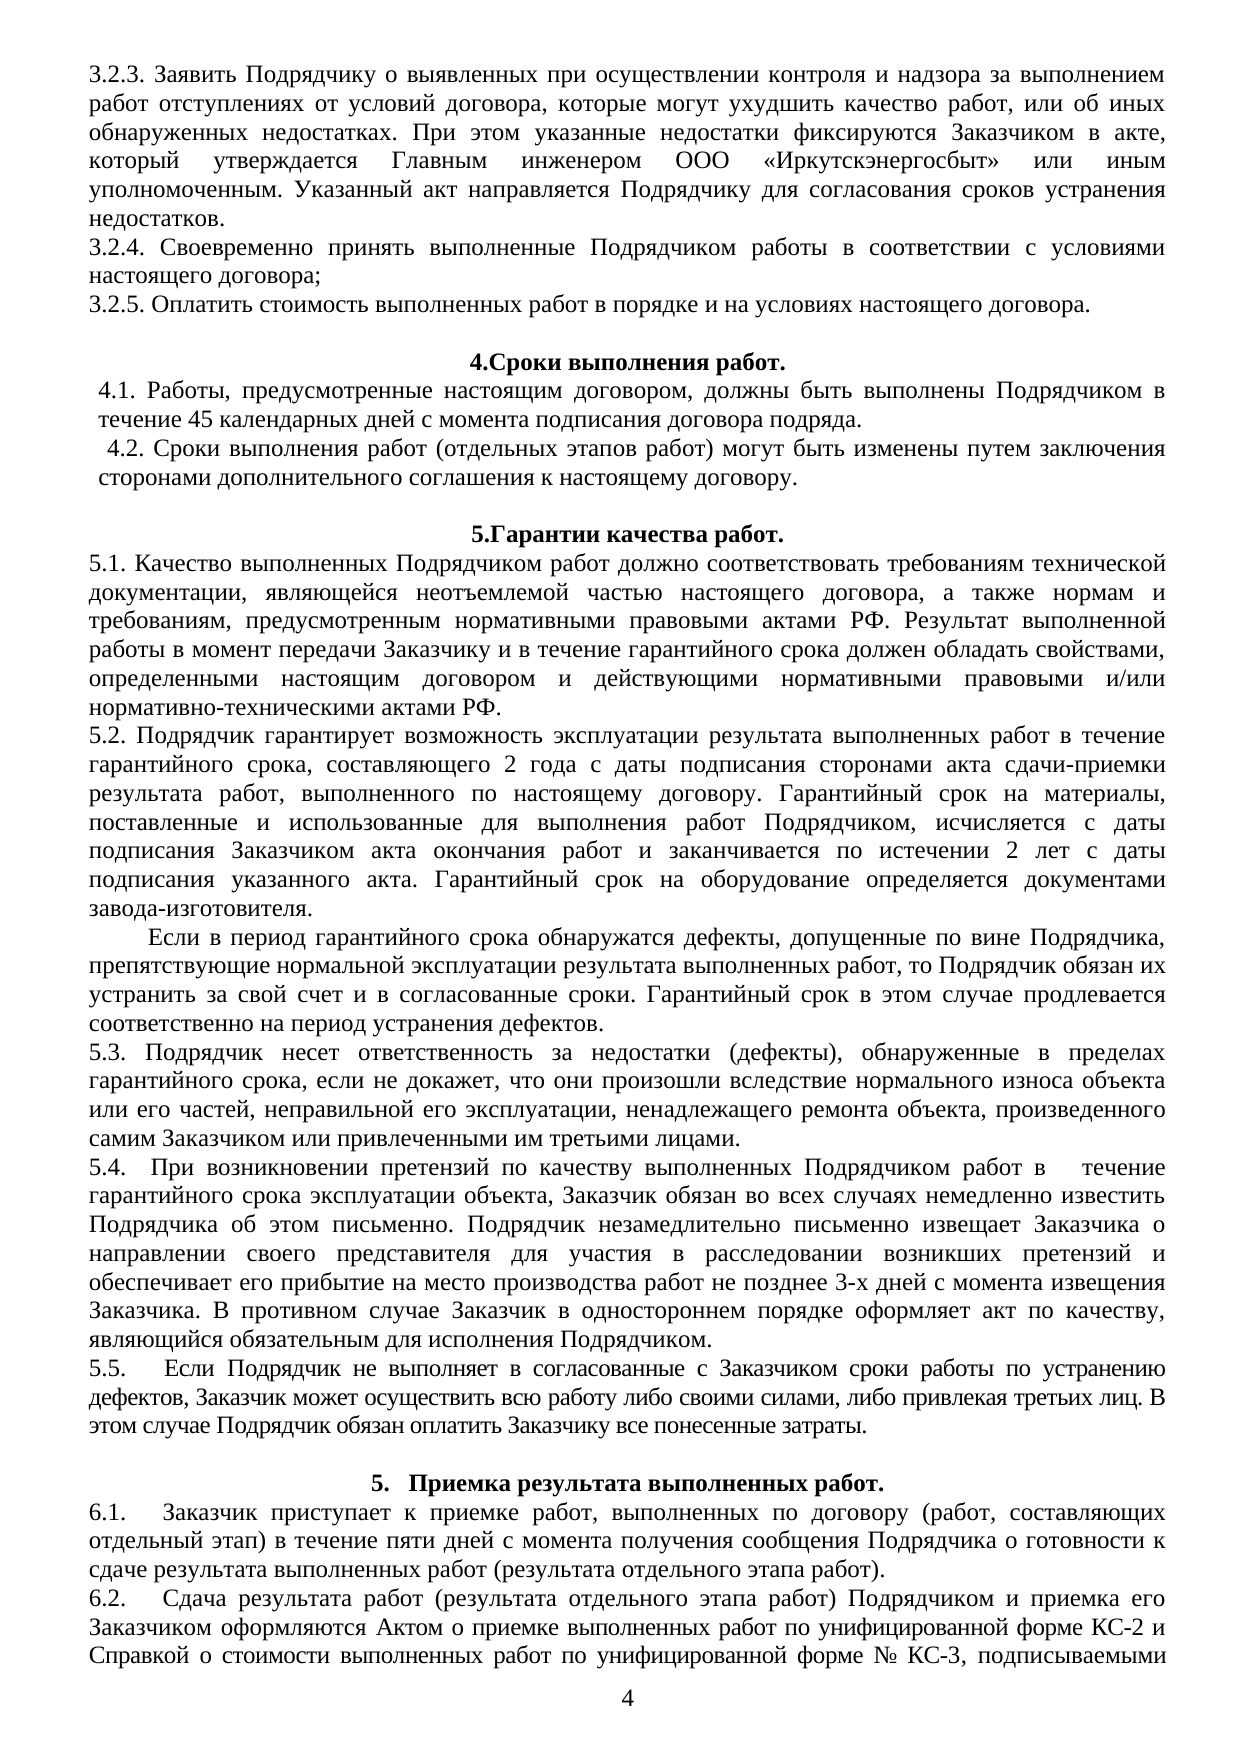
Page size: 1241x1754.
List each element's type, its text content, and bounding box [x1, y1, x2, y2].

text 5.3. Подрядчик несет ответственность за недостатки (дефекты), обнаруженные в пределах гарантийного срока, если не докажет, что они произошли вследствие нормального износа объекта или его частей, неправильной его эксплуатации, ненадлежащего ремонта объекта, произведенного самим Заказчиком или привлеченными им третьими лицами. [89, 1037, 1167, 1152]
list Заказчик приступает к приемке работ, выполненных по договору (работ, составляющих отдельный этап) в течение пяти дней с момента получения сообщения Подрядчика о готовности к сдаче результата выполненных работ (результата отдельного этапа работ). [89, 1497, 1167, 1583]
list Приемка результата выполненных работ. [89, 1468, 1167, 1497]
text 4.1. Работы, предусмотренные настоящим договором, должны быть выполнены Подрядчиком в течение 45 календарных дней с момента подписания договора подряда. [98, 375, 1167, 433]
text 4.Сроки выполнения работ. [89, 347, 1167, 375]
text 3.2.3. Заявить Подрядчику о выявленных при осуществлении контроля и надзора за выполнением работ отступлениях от условий договора, которые могут ухудшить качество работ, или об иных обнаруженных недостатках. При этом указанные недостатки фиксируются Заказчиком в акте, который утверждается Главным инженером ООО «Иркутскэнергосбыт» или иным уполномоченным. Указанный акт направляется Подрядчику для согласования сроков устранения недостатков. [89, 59, 1167, 232]
text 4.2. Сроки выполнения работ (отдельных этапов работ) могут быть изменены путем заключения сторонами дополнительного соглашения к настоящему договору. [98, 433, 1167, 490]
text 5.5. Если Подрядчик не выполняет в согласованные с Заказчиком сроки работы по устранению дефектов, Заказчик может осуществить всю работу либо своими силами, либо привлекая третьих лиц. В этом случае Подрядчик обязан оплатить Заказчику все понесенные затраты. [89, 1353, 1167, 1439]
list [89, 1583, 1167, 1669]
text Если в период гарантийного срока обнаружатся дефекты, допущенные по вине Подрядчика, препятствующие нормальной эксплуатации результата выполненных работ, то Подрядчик обязан их устранить за свой счет и в согласованные сроки. Гарантийный срок в этом случае продлевается соответственно на период устранения дефектов. [89, 922, 1167, 1037]
text 3.2.4. Своевременно принять выполненные Подрядчиком работы в соответствии с условиями настоящего договора; [89, 232, 1167, 289]
text 5.2. Подрядчик гарантирует возможность эксплуатации результата выполненных работ в течение гарантийного срока, составляющего 2 года с даты подписания сторонами акта сдачи-приемки результата работ, выполненного по настоящему договору. Гарантийный срок на материалы, поставленные и использованные для выполнения работ Подрядчиком, исчисляется с даты подписания Заказчиком акта окончания работ и заканчивается по истечении 2 лет с даты подписания указанного акта. Гарантийный срок на оборудование определяется документами завода-изготовителя. [89, 720, 1167, 922]
text 5.Гарантии качества работ. [89, 519, 1167, 548]
text 5.1. Качество выполненных Подрядчиком работ должно соответствовать требованиям технической документации, являющейся неотъемлемой частью настоящего договора, а также нормам и требованиям, предусмотренным нормативными правовыми актами РФ. Результат выполненной работы в момент передачи Заказчику и в течение гарантийного срока должен обладать свойствами, определенными настоящим договором и действующими нормативными правовыми и/или нормативно-техническими актами РФ. [89, 548, 1167, 720]
text 5.4. При возникновении претензий по качеству выполненных Подрядчиком работ в течение гарантийного срока эксплуатации объекта, Заказчик обязан во всех случаях немедленно известить Подрядчика об этом письменно. Подрядчик незамедлительно письменно извещает Заказчика о направлении своего представителя для участия в расследовании возникших претензий и обеспечивает его прибытие на место производства работ не позднее 3-х дней с момента извещения Заказчика. В противном случае Заказчик в одностороннем порядке оформляет акт по качеству, являющийся обязательным для исполнения Подрядчиком. [89, 1152, 1167, 1353]
text 3.2.5. Оплатить стоимость выполненных работ в порядке и на условиях настоящего договора. [89, 289, 1167, 318]
